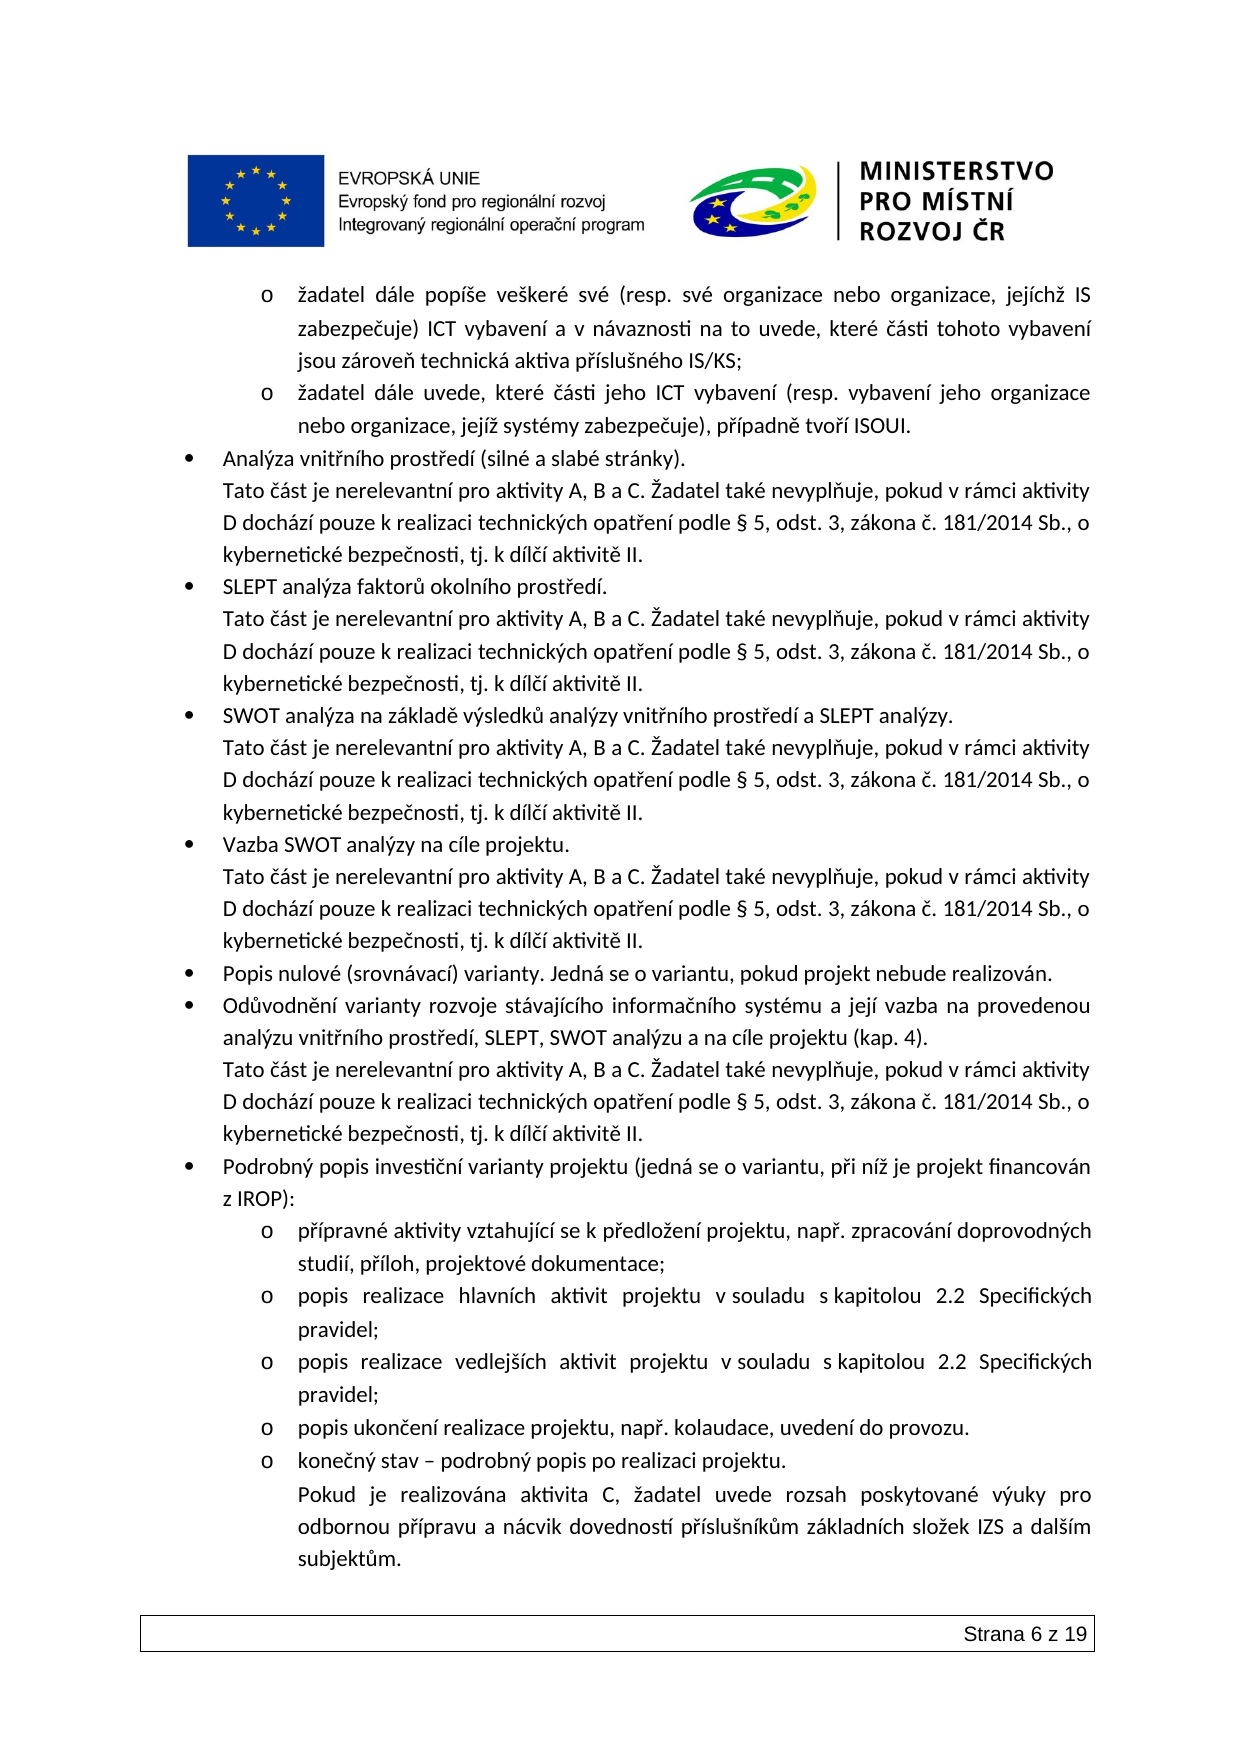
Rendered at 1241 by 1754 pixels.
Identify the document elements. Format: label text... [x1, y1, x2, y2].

list SWOT analýza na základě výsledků analýzy vnitřního prostředí a SLEPT analýzy. [185, 701, 1093, 729]
list popis realizace hlavních aktivit projektu v souladu s kapitolou 2.2 Specifických pravidel; [260, 1282, 1093, 1343]
list Odůvodnění varianty rozvoje stávajícího informačního systému a její vazba na provedenou analýzu vnitřního prostředí, SLEPT, SWOT analýzu a na cíle projektu (kap. 4). [185, 991, 1093, 1051]
list SLEPT analýza faktorů okolního prostředí. [185, 572, 1093, 600]
list žadatel dále uvede, které části jeho ICT vybavení (resp. vybavení jeho organizace nebo organizace, jejíž systémy zabezpečuje), případně tvoří ISOUI. [260, 378, 1093, 439]
list žadatel dále popíše veškeré své (resp. své organizace nebo organizace, jejíchž IS zabezpečuje) ICT vybavení a v návaznosti na to uvede, které části tohoto vybavení jsou zároveň technická aktiva příslušného IS/KS; [260, 148, 1093, 374]
list Tato část je nerelevantní pro aktivity A, B a C. Žadatel také nevyplňuje, pokud v rámci aktivity D dochází pouze k realizaci technických opatření podle § 5, odst. 3, zákona č. 181/2014 Sb., o kybernetické bezpečnosti, tj. k dílčí aktivitě II. [223, 604, 1093, 697]
picture [157, 123, 1083, 277]
list Pokud je realizována aktivita C, žadatel uvede rozsah poskytované výuky pro odbornou přípravu a nácvik dovedností příslušníkům základních složek IZS a dalším subjektům. [298, 1480, 1093, 1572]
list Tato část je nerelevantní pro aktivity A, B a C. Žadatel také nevyplňuje, pokud v rámci aktivity D dochází pouze k realizaci technických opatření podle § 5, odst. 3, zákona č. 181/2014 Sb., o kybernetické bezpečnosti, tj. k dílčí aktivitě II. [223, 476, 1093, 568]
list konečný stav – podrobný popis po realizaci projektu. [260, 1446, 1093, 1475]
list Vazba SWOT analýzy na cíle projektu. [185, 830, 1093, 858]
list popis realizace vedlejších aktivit projektu v souladu s kapitolou 2.2 Specifických pravidel; [260, 1347, 1093, 1408]
list Popis nulové (srovnávací) varianty. Jedná se o variantu, pokud projekt nebude realizován. [185, 959, 1093, 987]
list Tato část je nerelevantní pro aktivity A, B a C. Žadatel také nevyplňuje, pokud v rámci aktivity D dochází pouze k realizaci technických opatření podle § 5, odst. 3, zákona č. 181/2014 Sb., o kybernetické bezpečnosti, tj. k dílčí aktivitě II. [223, 862, 1093, 954]
list popis ukončení realizace projektu, např. kolaudace, uvedení do provozu. [260, 1413, 1093, 1442]
list přípravné aktivity vztahující se k předložení projektu, např. zpracování doprovodných studií, příloh, projektové dokumentace; [260, 1216, 1093, 1277]
list Tato část je nerelevantní pro aktivity A, B a C. Žadatel také nevyplňuje, pokud v rámci aktivity D dochází pouze k realizaci technických opatření podle § 5, odst. 3, zákona č. 181/2014 Sb., o kybernetické bezpečnosti, tj. k dílčí aktivitě II. [223, 733, 1093, 826]
list Analýza vnitřního prostředí (silné a slabé stránky). [185, 444, 1093, 472]
list Podrobný popis investiční varianty projektu (jedná se o variantu, při níž je projekt financován z IROP): [185, 1152, 1093, 1212]
list Tato část je nerelevantní pro aktivity A, B a C. Žadatel také nevyplňuje, pokud v rámci aktivity D dochází pouze k realizaci technických opatření podle § 5, odst. 3, zákona č. 181/2014 Sb., o kybernetické bezpečnosti, tj. k dílčí aktivitě II. [223, 1055, 1093, 1148]
